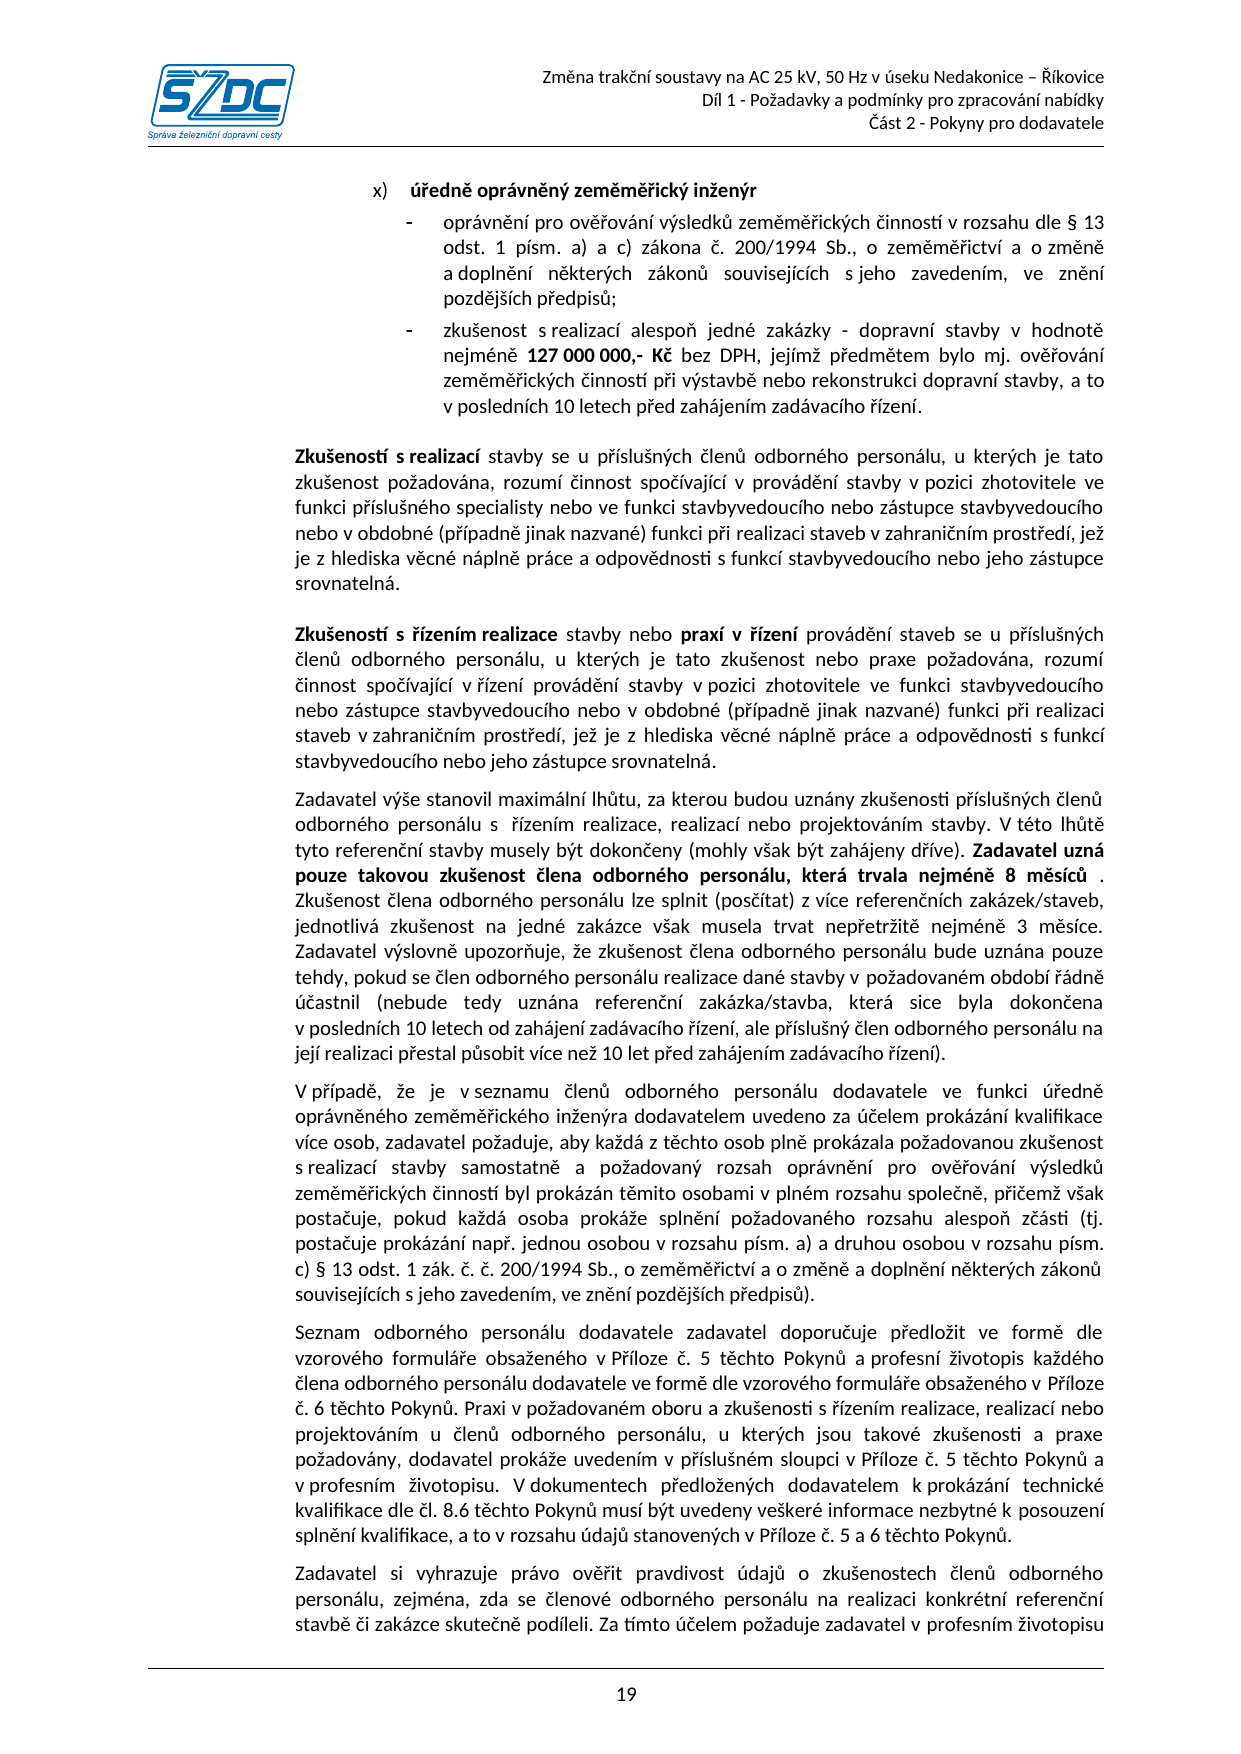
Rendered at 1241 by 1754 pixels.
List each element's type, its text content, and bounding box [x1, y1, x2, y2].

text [295, 1561, 1104, 1637]
list zkušenost s realizací alespoň jedné zakázky - dopravní stavby v hodnotě nejméně 127 000 000,- Kč bez DPH, jejímž předmětem bylo mj. ověřování zeměměřických činností při výstavbě nebo rekonstrukci dopravní stavby, a to v posledních 10 letech před zahájením zadávacího řízení. [406, 317, 1104, 418]
list úředně oprávněný zeměměřický inženýr [373, 177, 1104, 203]
text Seznam odborného personálu dodavatele zadavatel doporučuje předložit ve formě dle vzorového formuláře obsaženého v Příloze č. 5 těchto Pokynů a profesní životopis každého člena odborného personálu dodavatele ve formě dle vzorového formuláře obsaženého v Příloze č. 6 těchto Pokynů. Praxi v požadovaném oboru a zkušenosti s řízením realizace, realizací nebo projektováním u členů odborného personálu, u kterých jsou takové zkušenosti a praxe požadovány, dodavatel prokáže uvedením v příslušném sloupci v Příloze č. 5 těchto Pokynů a v profesním životopisu. V dokumentech předložených dodavatelem k prokázání technické kvalifikace dle čl. 8.6 těchto Pokynů musí být uvedeny veškeré informace nezbytné k posouzení splnění kvalifikace, a to v rozsahu údajů stanovených v Příloze č. 5 a 6 těchto Pokynů. [295, 1319, 1104, 1548]
text Zkušeností s realizací stavby se u příslušných členů odborného personálu, u kterých je tato zkušenost požadována, rozumí činnost spočívající v provádění stavby v pozici zhotovitele ve funkci příslušného specialisty nebo ve funkci stavbyvedoucího nebo zástupce stavbyvedoucího nebo v obdobné (případně jinak nazvané) funkci při realizaci staveb v zahraničním prostředí, jež je z hlediska věcné náplně práce a odpovědnosti s funkcí stavbyvedoucího nebo jeho zástupce srovnatelná. [295, 443, 1104, 596]
text Zadavatel výše stanovil maximální lhůtu, za kterou budou uznány zkušenosti příslušných členů odborného personálu s řízením realizace, realizací nebo projektováním stavby. V této lhůtě tyto referenční stavby musely být dokončeny (mohly však být zahájeny dříve). Zadavatel uzná pouze takovou zkušenost člena odborného personálu, která trvala nejméně 8 měsíců . Zkušenost člena odborného personálu lze splnit (posčítat) z více referenčních zakázek/staveb, jednotlivá zkušenost na jedné zakázce však musela trvat nepřetržitě nejméně 3 měsíce. Zadavatel výslovně upozorňuje, že zkušenost člena odborného personálu bude uznána pouze tehdy, pokud se člen odborného personálu realizace dané stavby v požadovaném období řádně účastnil (nebude tedy uznána referenční zakázka/stavba, která sice byla dokončena v posledních 10 letech od zahájení zadávacího řízení, ale příslušný člen odborného personálu na její realizaci přestal působit více než 10 let před zahájením zadávacího řízení). [295, 786, 1104, 1066]
list oprávnění pro ověřování výsledků zeměměřických činností v rozsahu dle § 13 odst. 1 písm. a) a c) zákona č. 200/1994 Sb., o zeměměřictví a o změně a doplnění některých zákonů souvisejících s jeho zavedením, ve znění pozdějších předpisů; [406, 209, 1104, 311]
text V případě, že je v seznamu členů odborného personálu dodavatele ve funkci úředně oprávněného zeměměřického inženýra dodavatelem uvedeno za účelem prokázání kvalifikace více osob, zadavatel požaduje, aby každá z těchto osob plně prokázala požadovanou zkušenost s realizací stavby samostatně a požadovaný rozsah oprávnění pro ověřování výsledků zeměměřických činností byl prokázán těmito osobami v plném rozsahu společně, přičemž však postačuje, pokud každá osoba prokáže splnění požadovaného rozsahu alespoň zčásti (tj. postačuje prokázání např. jednou osobou v rozsahu písm. a) a druhou osobou v rozsahu písm. c) § 13 odst. 1 zák. č. č. 200/1994 Sb., o zeměměřictví a o změně a doplnění některých zákonů souvisejících s jeho zavedením, ve znění pozdějších předpisů). [295, 1078, 1104, 1307]
text Zkušeností s řízením realizace stavby nebo praxí v řízení provádění staveb se u příslušných členů odborného personálu, u kterých je tato zkušenost nebo praxe požadována, rozumí činnost spočívající v řízení provádění stavby v pozici zhotovitele ve funkci stavbyvedoucího nebo zástupce stavbyvedoucího nebo v obdobné (případně jinak nazvané) funkci při realizaci staveb v zahraničním prostředí, jež je z hlediska věcné náplně práce a odpovědnosti s funkcí stavbyvedoucího nebo jeho zástupce srovnatelná. [295, 621, 1104, 773]
